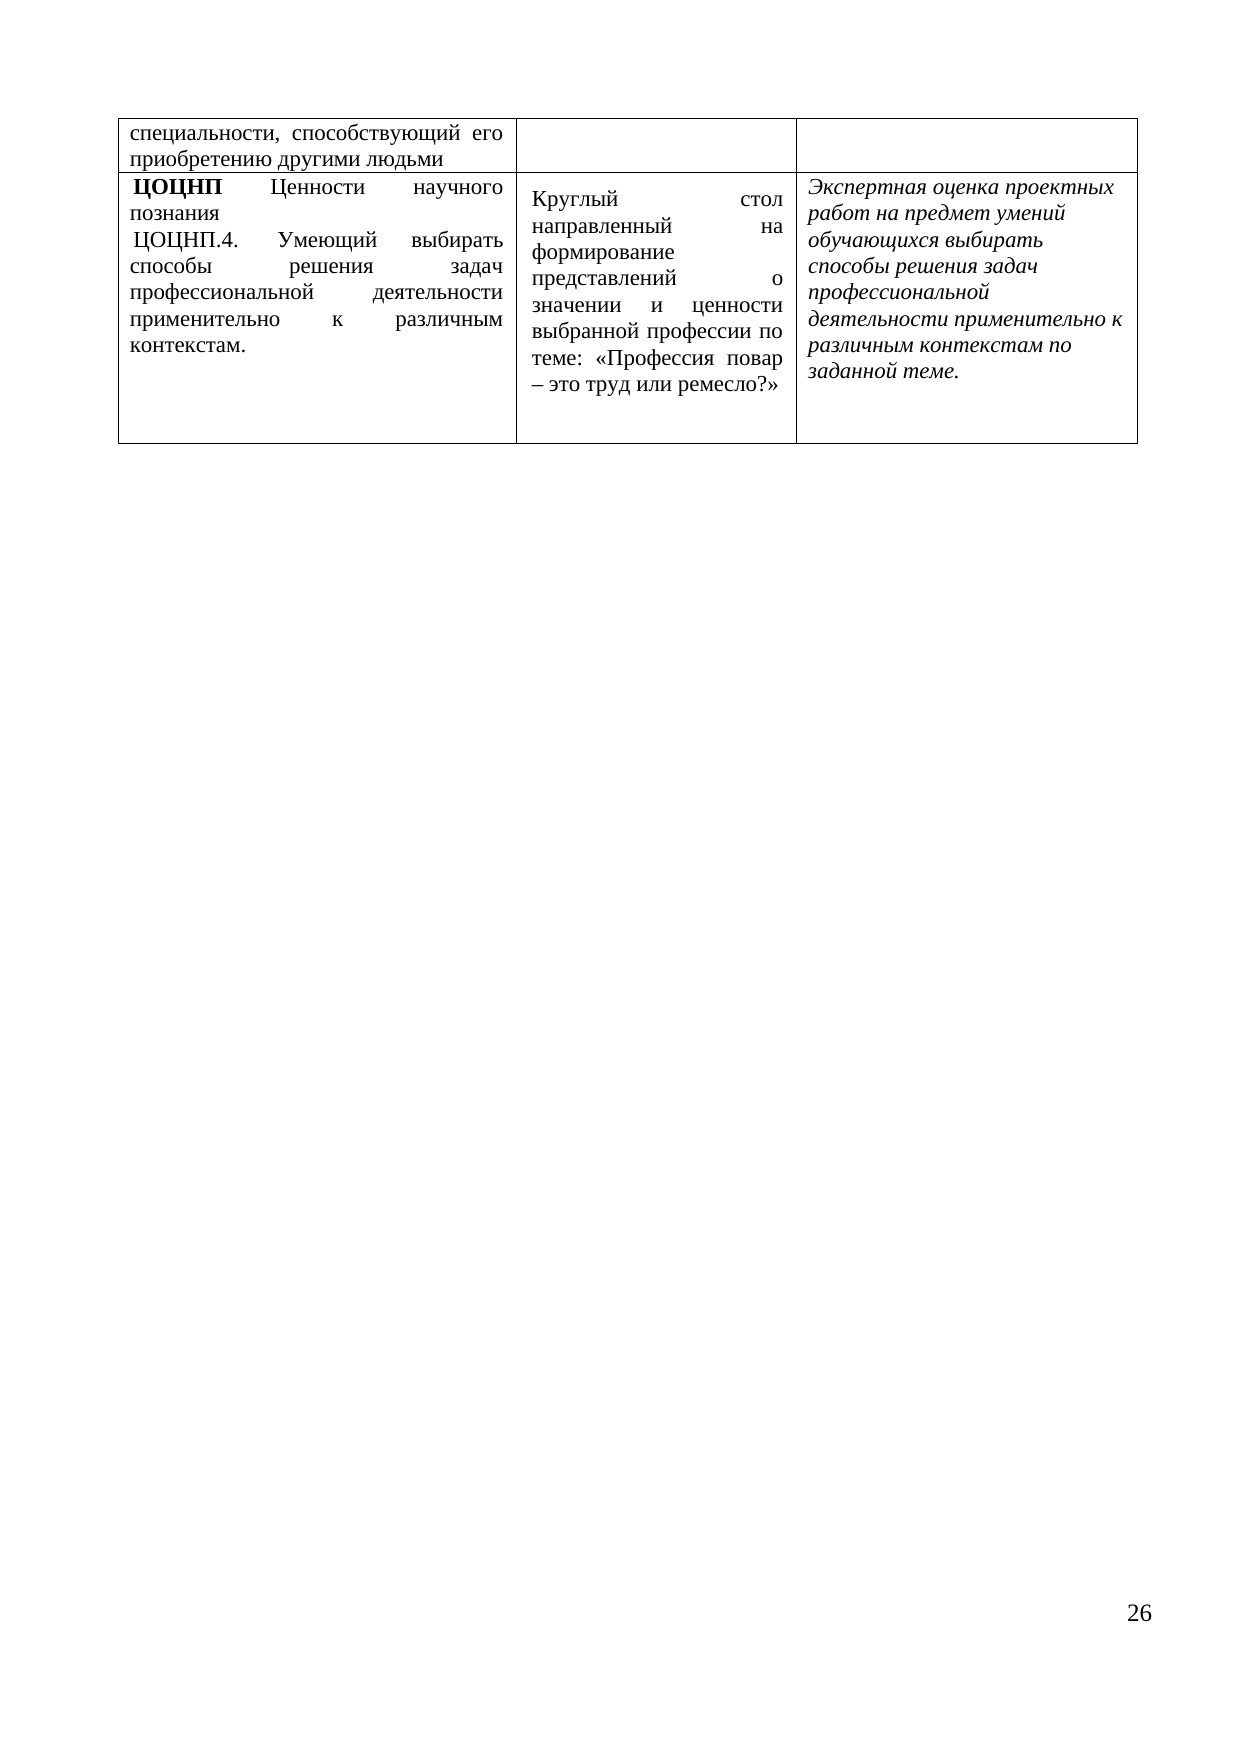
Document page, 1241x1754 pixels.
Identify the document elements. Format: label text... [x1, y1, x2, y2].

table_cell Экспертная оценка проектных работ на предмет умений обучающихся выбирать способы решения задач профессиональной деятельности применительно к различным контекстам по заданной теме. [797, 173, 1137, 443]
table_cell Круглый стол направленный на формирование представлений о значении и ценности выбранной профессии по теме: «Профессия повар – это труд или ремесло?» [517, 173, 796, 443]
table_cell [119, 119, 516, 172]
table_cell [517, 119, 796, 172]
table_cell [797, 119, 1137, 172]
table_cell ЦОЦНП Ценности научного познания ЦОЦНП.4. Умеющий выбирать способы решения задач профессиональной деятельности применительно к различным контекстам. [119, 173, 516, 443]
